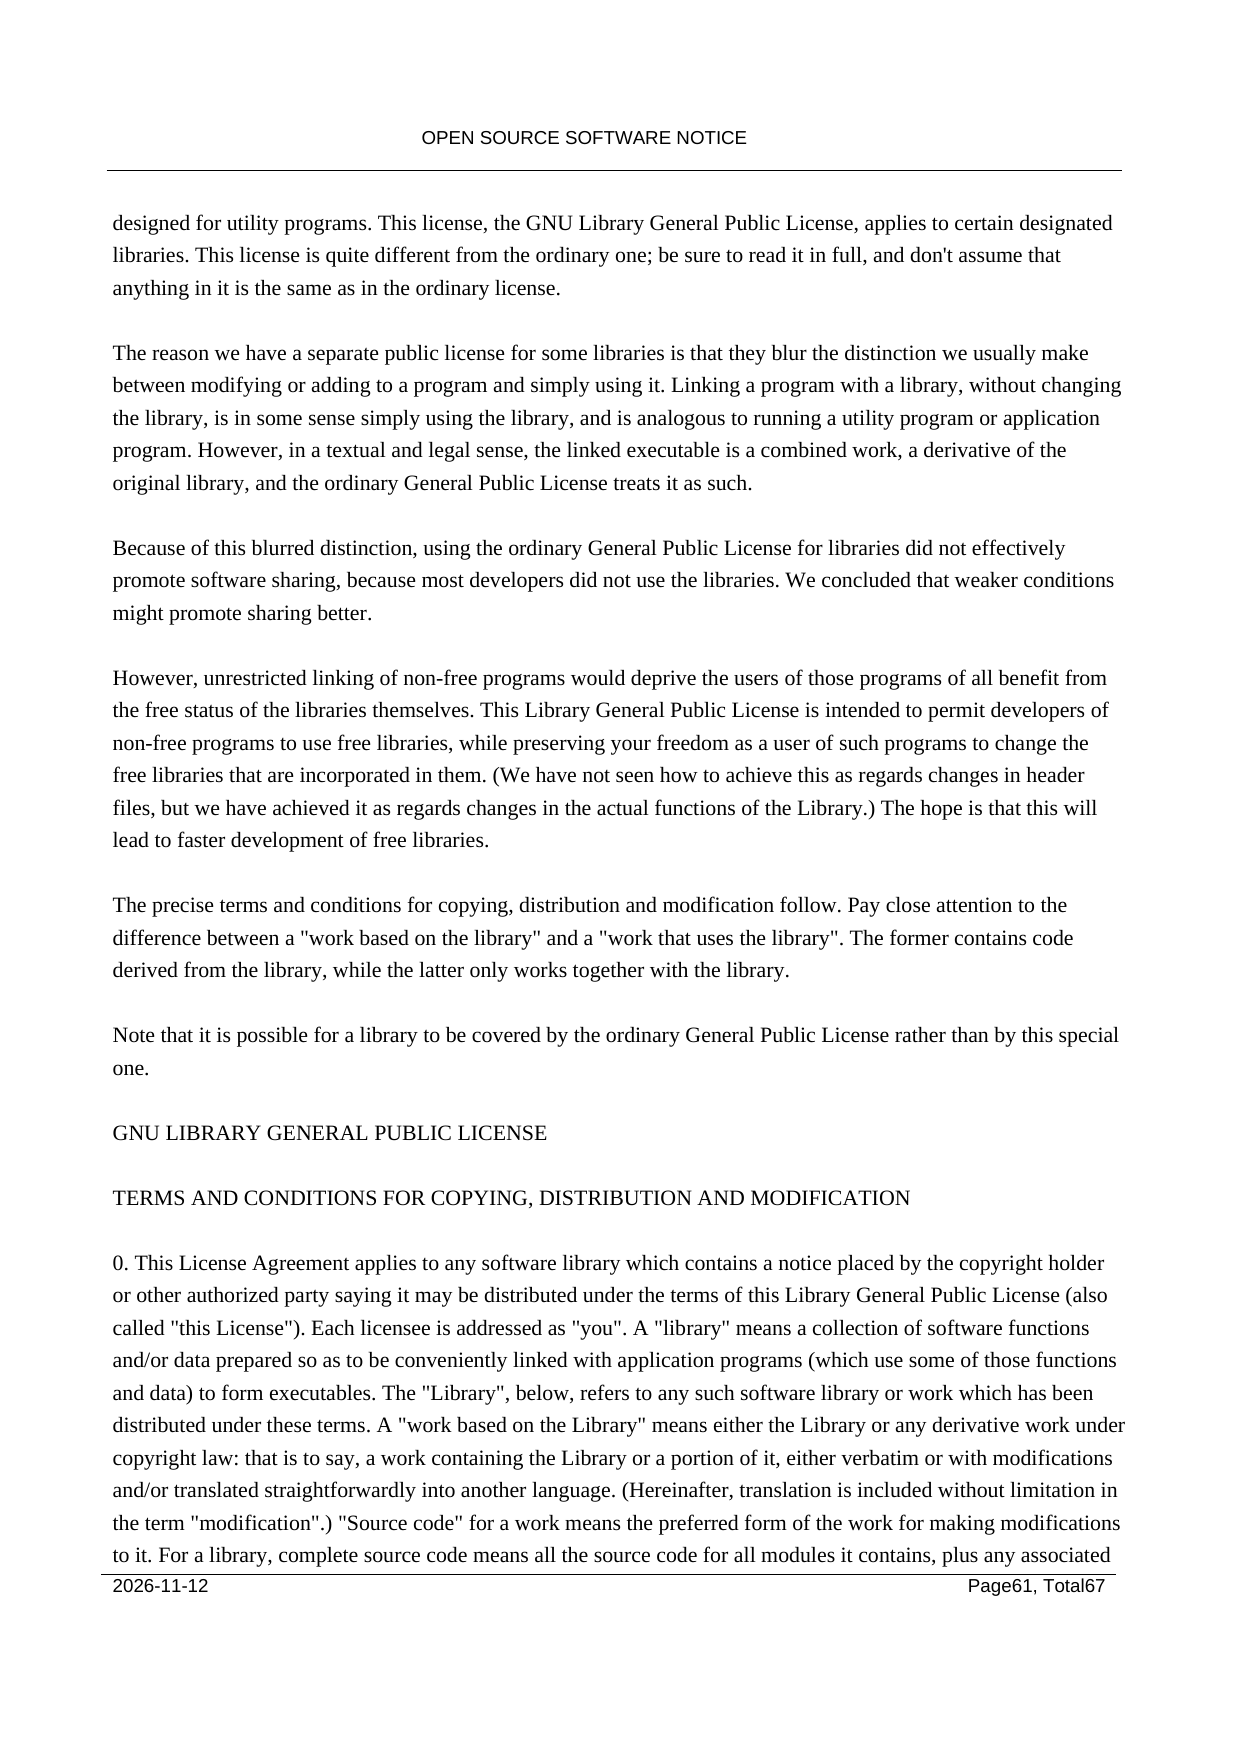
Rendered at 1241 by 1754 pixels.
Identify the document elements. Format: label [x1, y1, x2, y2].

text [112, 206, 1128, 1571]
